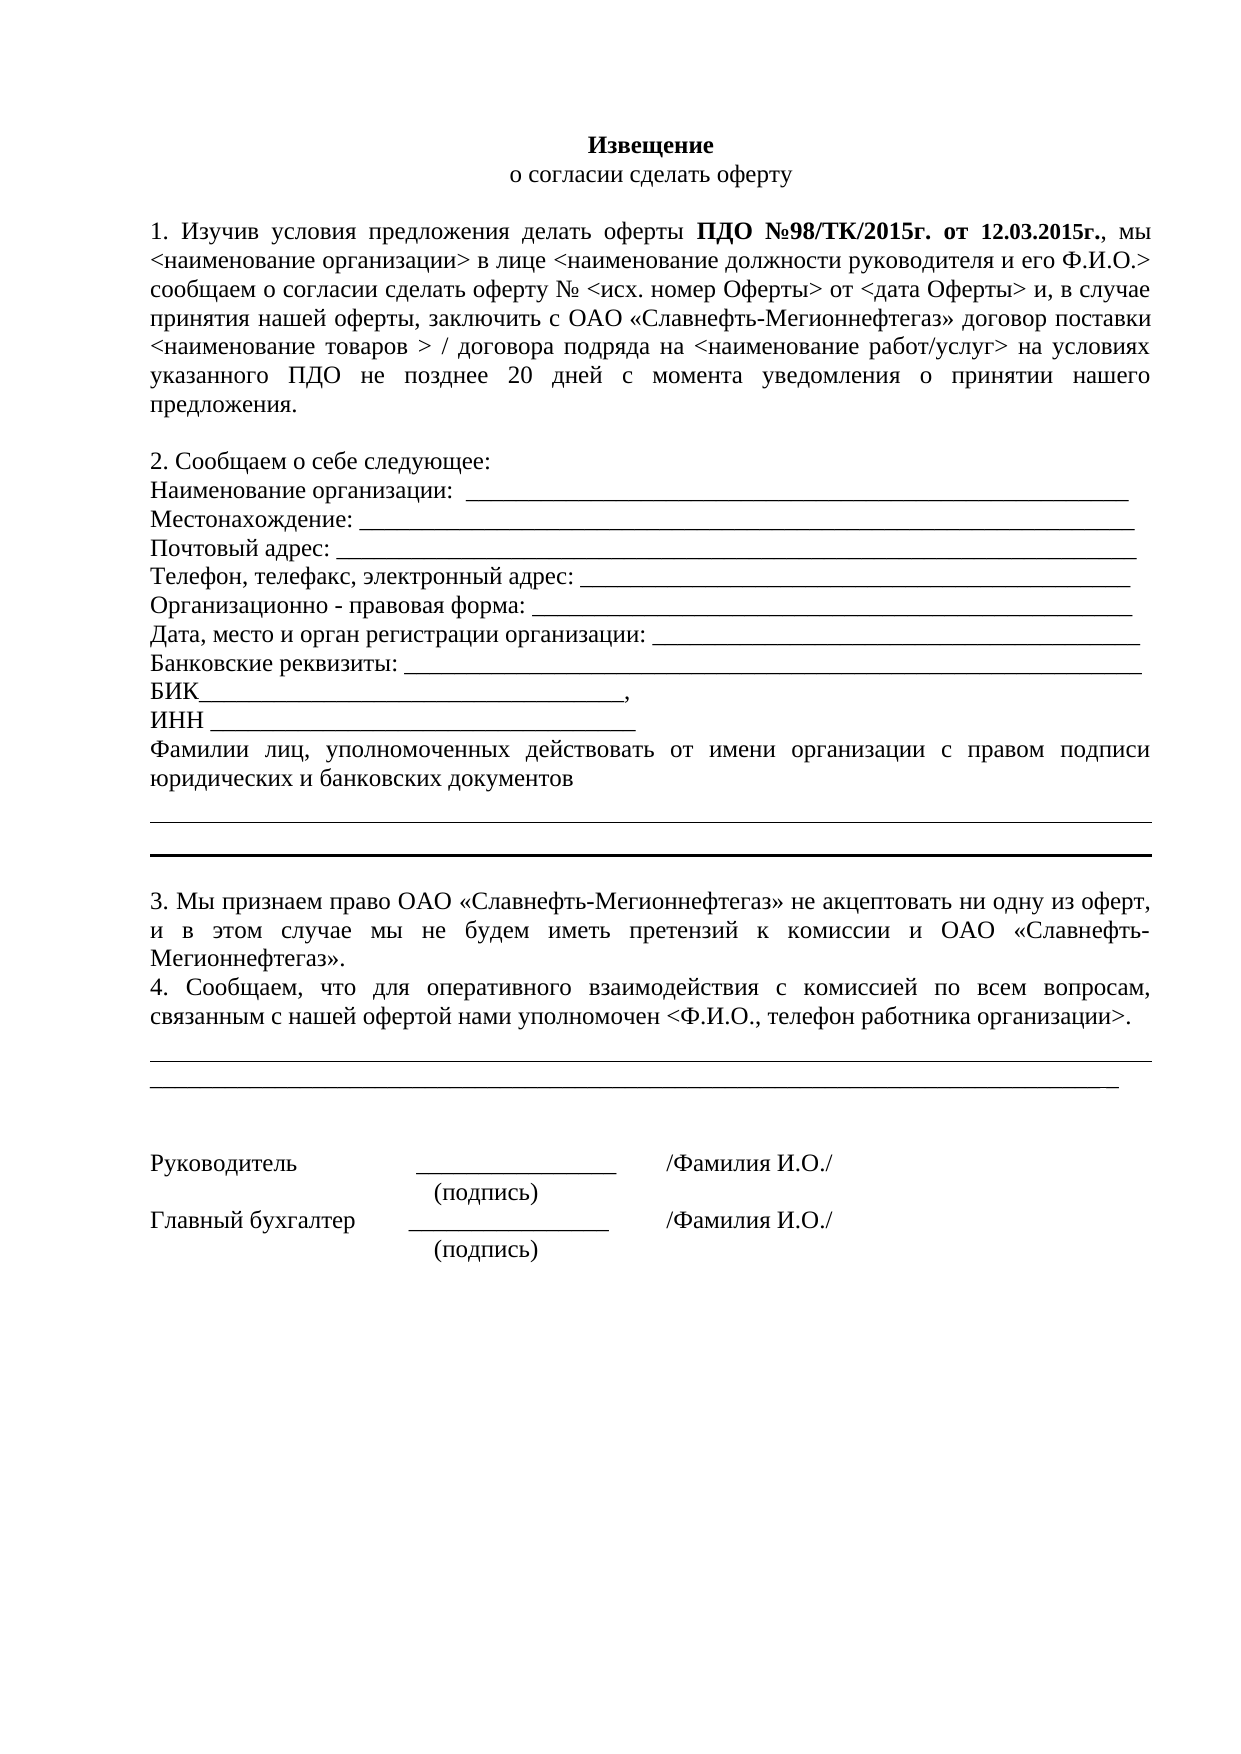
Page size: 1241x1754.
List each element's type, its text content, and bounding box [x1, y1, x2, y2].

text о согласии сделать оферту [150, 159, 1152, 188]
text (подпись) [150, 1234, 1152, 1263]
text БИК__________________________________, [150, 676, 1152, 705]
text Дата, место и орган регистрации организации: _______________________________________ [150, 619, 1152, 648]
text 4. Сообщаем, что для оперативного взаимодействия с комиссией по всем вопросам, связанным с нашей офертой нами уполномочен <Ф.И.О., телефон работника организации>. [150, 972, 1152, 1030]
text ИНН __________________________________ [150, 705, 1152, 734]
text Телефон, телефакс, электронный адрес: ____________________________________________ [150, 561, 1152, 590]
text Извещение [150, 130, 1152, 159]
text ____________________________________________________________________________ _ [150, 1062, 1152, 1090]
text Главный бухгалтер ________________ /Фамилия И.О./ [150, 1205, 1152, 1234]
text Фамилии лиц, уполномоченных действовать от имени организации с правом подписи юридических и банковских документов [150, 734, 1152, 791]
text Местонахождение: ______________________________________________________________ [150, 504, 1152, 533]
text 1. Изучив условия предложения делать оферты ПДО №98/ТК/2015г. от 12.03.2015г., мы <наименование организации> в лице <наименование должности руководителя и его Ф.И.О.> сообщаем о согласии сделать оферту № <исх. номер Оферты> от <дата Оферты> и, в случае принятия нашей оферты, заключить с ОАО «Славнефть-Мегионнефтегаз» договор поставки <наименование товаров > / договора подряда на <наименование работ/услуг> на условиях указанного ПДО не позднее 20 дней с момента уведомления о принятии нашего предложения. [150, 216, 1152, 418]
text Организационно - правовая форма: ________________________________________________ [150, 590, 1152, 619]
text Руководитель ________________ /Фамилия И.О./ [150, 1148, 1152, 1177]
text Почтовый адрес: ________________________________________________________________ [150, 533, 1152, 561]
text Наименование организации: _____________________________________________________ [150, 475, 1152, 504]
text Банковские реквизиты: ___________________________________________________________ [150, 648, 1152, 676]
text (подпись) [150, 1177, 1152, 1205]
text 3. Мы признаем право ОАО «Славнефть-Мегионнефтегаз» не акцептовать ни одну из оферт, и в этом случае мы не будем иметь претензий к комиссии и ОАО «Славнефть-Мегионнефтегаз». [150, 886, 1152, 972]
text 2. Сообщаем о себе следующее: [150, 446, 1152, 475]
